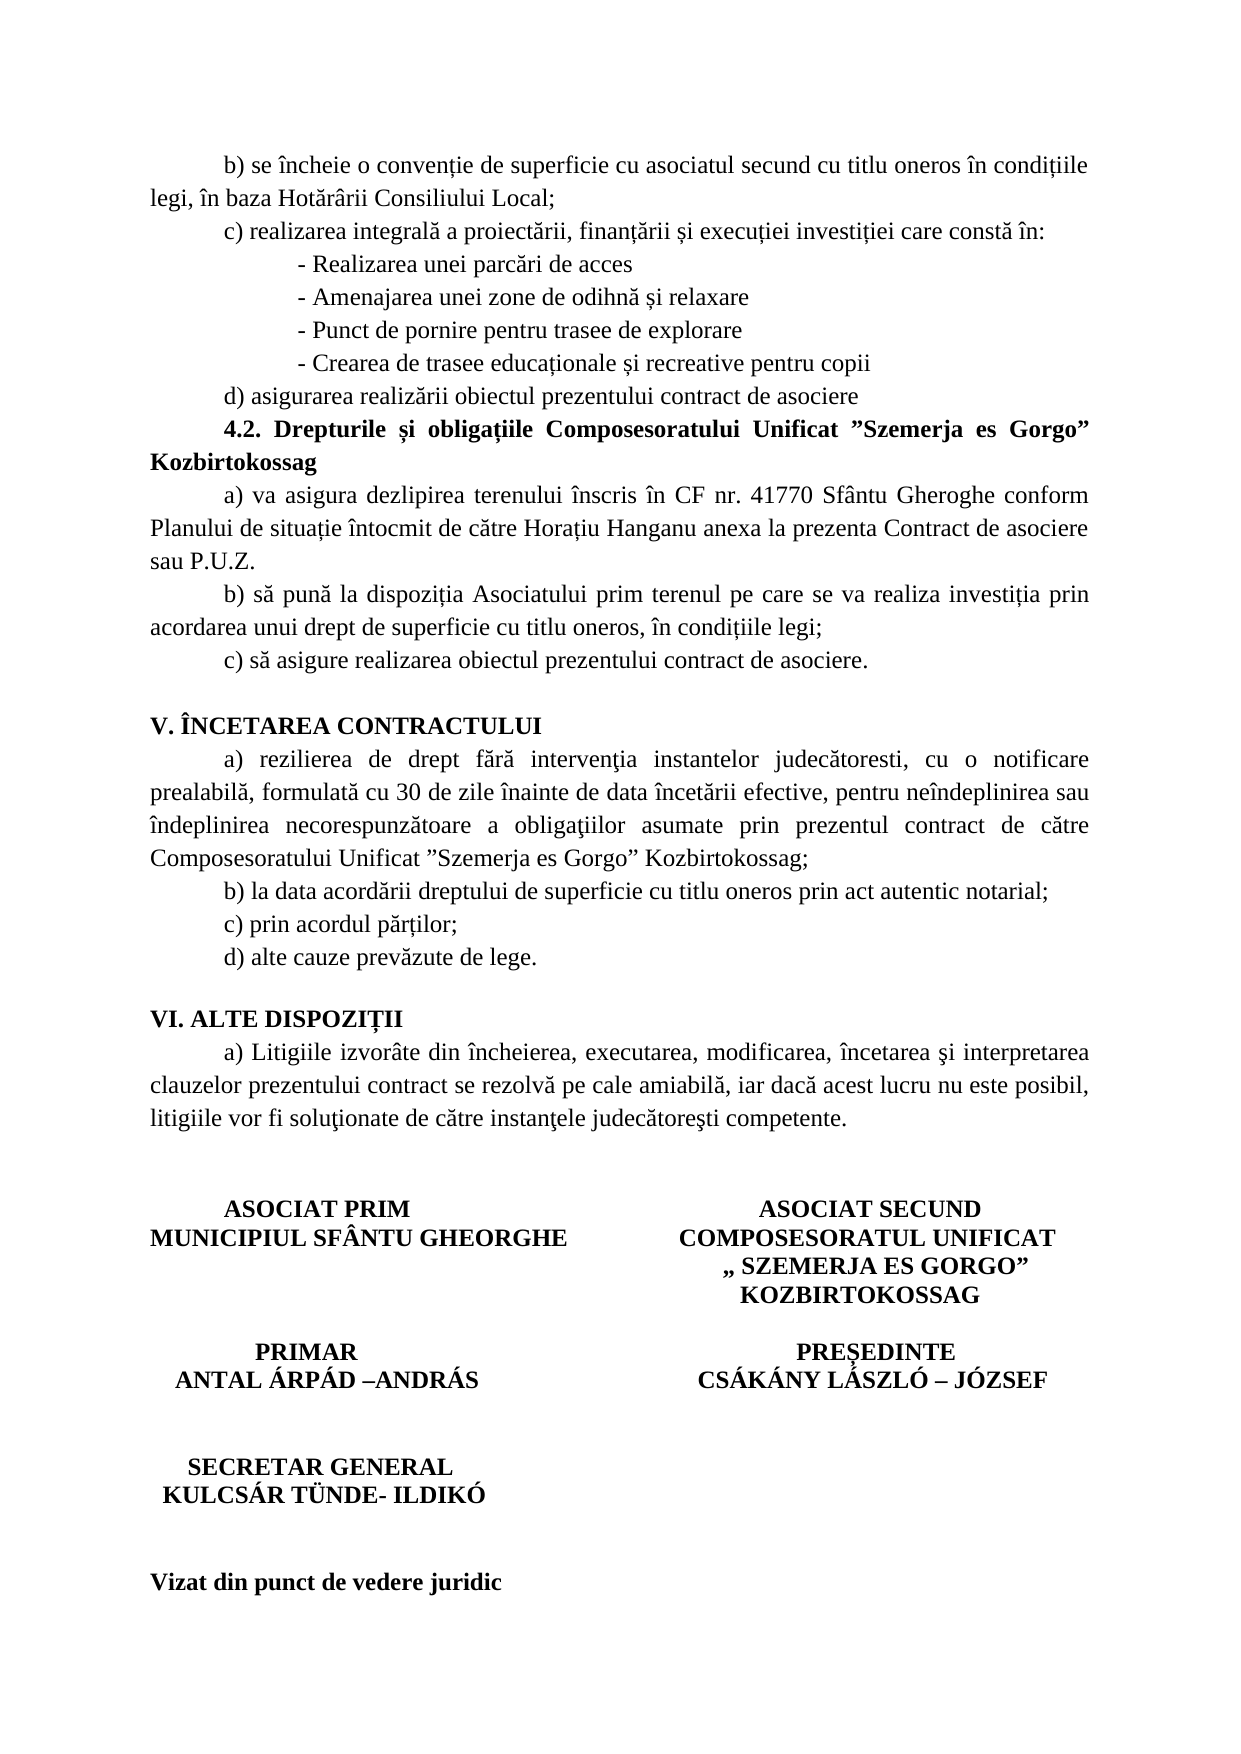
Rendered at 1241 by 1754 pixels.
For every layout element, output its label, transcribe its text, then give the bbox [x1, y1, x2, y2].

text - Punct de pornire pentru trasee de explorare [150, 315, 1090, 344]
text c) prin acordul părților; [150, 909, 1090, 938]
text - Realizarea unei parcări de acces [150, 249, 1090, 278]
text SECRETAR GENERAL [187, 1452, 1090, 1481]
text b) să pună la dispoziția Asociatului prim terenul pe care se va realiza investiția prin acordarea unui drept de superficie cu titlu oneros, în condițiile legi; [150, 579, 1090, 641]
text b) la data acordării dreptului de superficie cu titlu oneros prin act autentic notarial; [150, 876, 1090, 905]
text PRIMAR PREȘEDINTE [150, 1337, 1090, 1366]
text a) va asigura dezlipirea terenului înscris în CF nr. 41770 Sfântu Gheroghe conform Planului de situație întocmit de către Horațiu Hanganu anexa la prezenta Contract de asociere sau P.U.Z. [150, 480, 1090, 575]
text ANTAL ÁRPÁD –ANDRÁS CSÁKÁNY LÁSZLÓ – JÓZSEF [150, 1366, 1090, 1394]
text c) să asigure realizarea obiectul prezentului contract de asociere. [150, 645, 1090, 674]
text a) Litigiile izvorâte din încheierea, executarea, modificarea, încetarea şi interpretarea clauzelor prezentului contract se rezolvă pe cale amiabilă, iar dacă acest lucru nu este posibil, litigiile vor fi soluţionate de către instanţele judecătoreşti competente. [150, 1037, 1090, 1132]
text VI. ALTE DISPOZIȚII [150, 1004, 1090, 1033]
text - Crearea de trasee educaționale și recreative pentru copii [150, 348, 1090, 377]
text c) realizarea integrală a proiectării, finanțării și execuției investiției care constă în: [150, 216, 1090, 245]
text d) asigurarea realizării obiectul prezentului contract de asociere [150, 381, 1090, 410]
text 4.2. Drepturile și obligațiile Composesoratului Unificat ”Szemerja es Gorgo” Kozbirtokossag [150, 414, 1090, 476]
text KULCSÁR TÜNDE- ILDIKÓ [150, 1481, 1090, 1509]
text KOZBIRTOKOSSAG [150, 1280, 1090, 1309]
text b) se încheie o convenție de superficie cu asociatul secund cu titlu oneros în condițiile legi, în baza Hotărârii Consiliului Local; [150, 150, 1090, 212]
text Vizat din punct de vedere juridic [150, 1567, 1090, 1596]
text ASOCIAT PRIM ASOCIAT SECUND MUNICIPIUL SFÂNTU GHEORGHE COMPOSESORATUL UNIFICAT „ SZEMERJA ES GORGO” [150, 1194, 1090, 1280]
text - Amenajarea unei zone de odihnă și relaxare [150, 282, 1090, 311]
text V. ÎNCETAREA CONTRACTULUI [150, 711, 1090, 740]
text d) alte cauze prevăzute de lege. [150, 942, 1090, 971]
text a) rezilierea de drept fără intervenţia instantelor judecătoresti, cu o notificare prealabilă, formulată cu 30 de zile înainte de data încetării efective, pentru neîndeplinirea sau îndeplinirea necorespunzătoare a obligaţiilor asumate prin prezentul contract de către Composesoratului Unificat ”Szemerja es Gorgo” Kozbirtokossag; [150, 744, 1090, 872]
